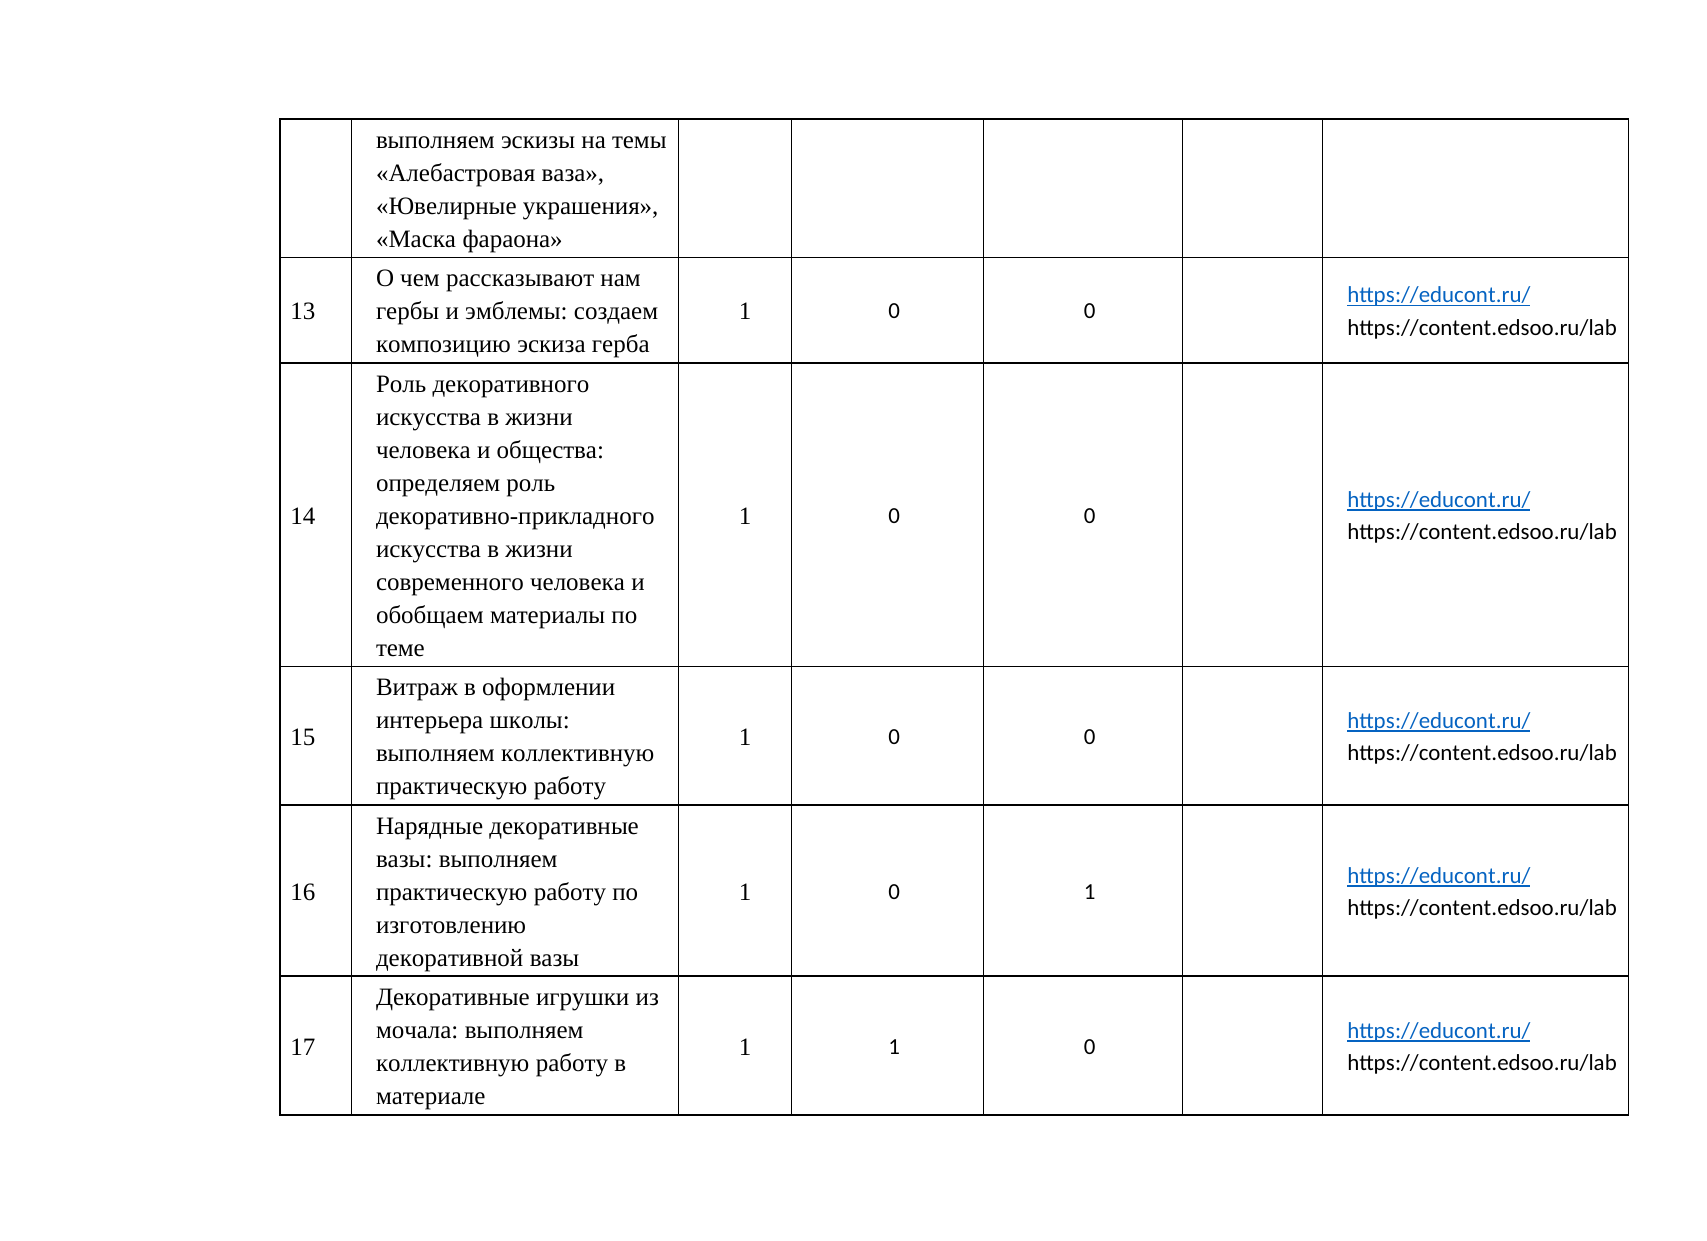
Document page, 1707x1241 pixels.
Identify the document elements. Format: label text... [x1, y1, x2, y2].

table_cell 17 [281, 977, 351, 1114]
table_cell 1 [679, 364, 791, 666]
table_cell Нарядные декоративные вазы: выполняем практическую работу по изготовлению декоративной вазы [352, 806, 678, 975]
table_cell 0 [984, 364, 1182, 666]
table_cell [1183, 364, 1322, 666]
table_cell Витраж в оформлении интерьера школы: выполняем коллективную практическую работу [352, 667, 678, 804]
table_cell 0 [984, 120, 1182, 257]
table_cell [1183, 667, 1322, 804]
table_cell [1183, 806, 1322, 975]
table_cell [1183, 258, 1322, 362]
table_cell [1183, 120, 1322, 257]
table_cell 1 [679, 977, 791, 1114]
table_cell 15 [281, 667, 351, 804]
table_cell 1 [792, 977, 983, 1114]
table_cell 1 [679, 258, 791, 362]
table_cell 0 [984, 667, 1182, 804]
table_cell https://educont.ru/ https://content.edsoo.ru/lab [1323, 364, 1628, 666]
table_cell Роль декоративного искусства в жизни человека и общества: определяем роль декоративно-прикладного искусства в жизни современного человека и обобщаем материалы по теме [352, 364, 678, 666]
table_cell 0 [984, 258, 1182, 362]
table_cell https://educont.ru/ https://content.edsoo.ru/lab [1323, 667, 1628, 804]
table_cell 12 [281, 120, 351, 257]
table_cell https://educont.ru/ https://content.edsoo.ru/lab [1323, 806, 1628, 975]
table_cell О чем рассказывают нам гербы и эмблемы: создаем композицию эскиза герба [352, 258, 678, 362]
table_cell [1323, 120, 1628, 257]
table_cell 0 [792, 667, 983, 804]
table_cell 1 [984, 806, 1182, 975]
table_cell 1 [679, 667, 791, 804]
table_cell https://educont.ru/ https://content.edsoo.ru/lab [1323, 258, 1628, 362]
table_cell 1 [679, 806, 791, 975]
table_cell 0 [792, 364, 983, 666]
table_cell 13 [281, 258, 351, 362]
table_cell 0 [792, 258, 983, 362]
table_cell 16 [281, 806, 351, 975]
table_cell 0 [984, 977, 1182, 1114]
table_cell 1 [679, 120, 791, 257]
table_cell 14 [281, 364, 351, 666]
table_cell Декоративные игрушки из мочала: выполняем коллективную работу в материале [352, 977, 678, 1114]
table_cell [1183, 977, 1322, 1114]
table_cell https://educont.ru/ https://content.edsoo.ru/lab [1323, 977, 1628, 1114]
table_cell 0 [792, 120, 983, 257]
table_cell 0 [792, 806, 983, 975]
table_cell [352, 120, 678, 257]
